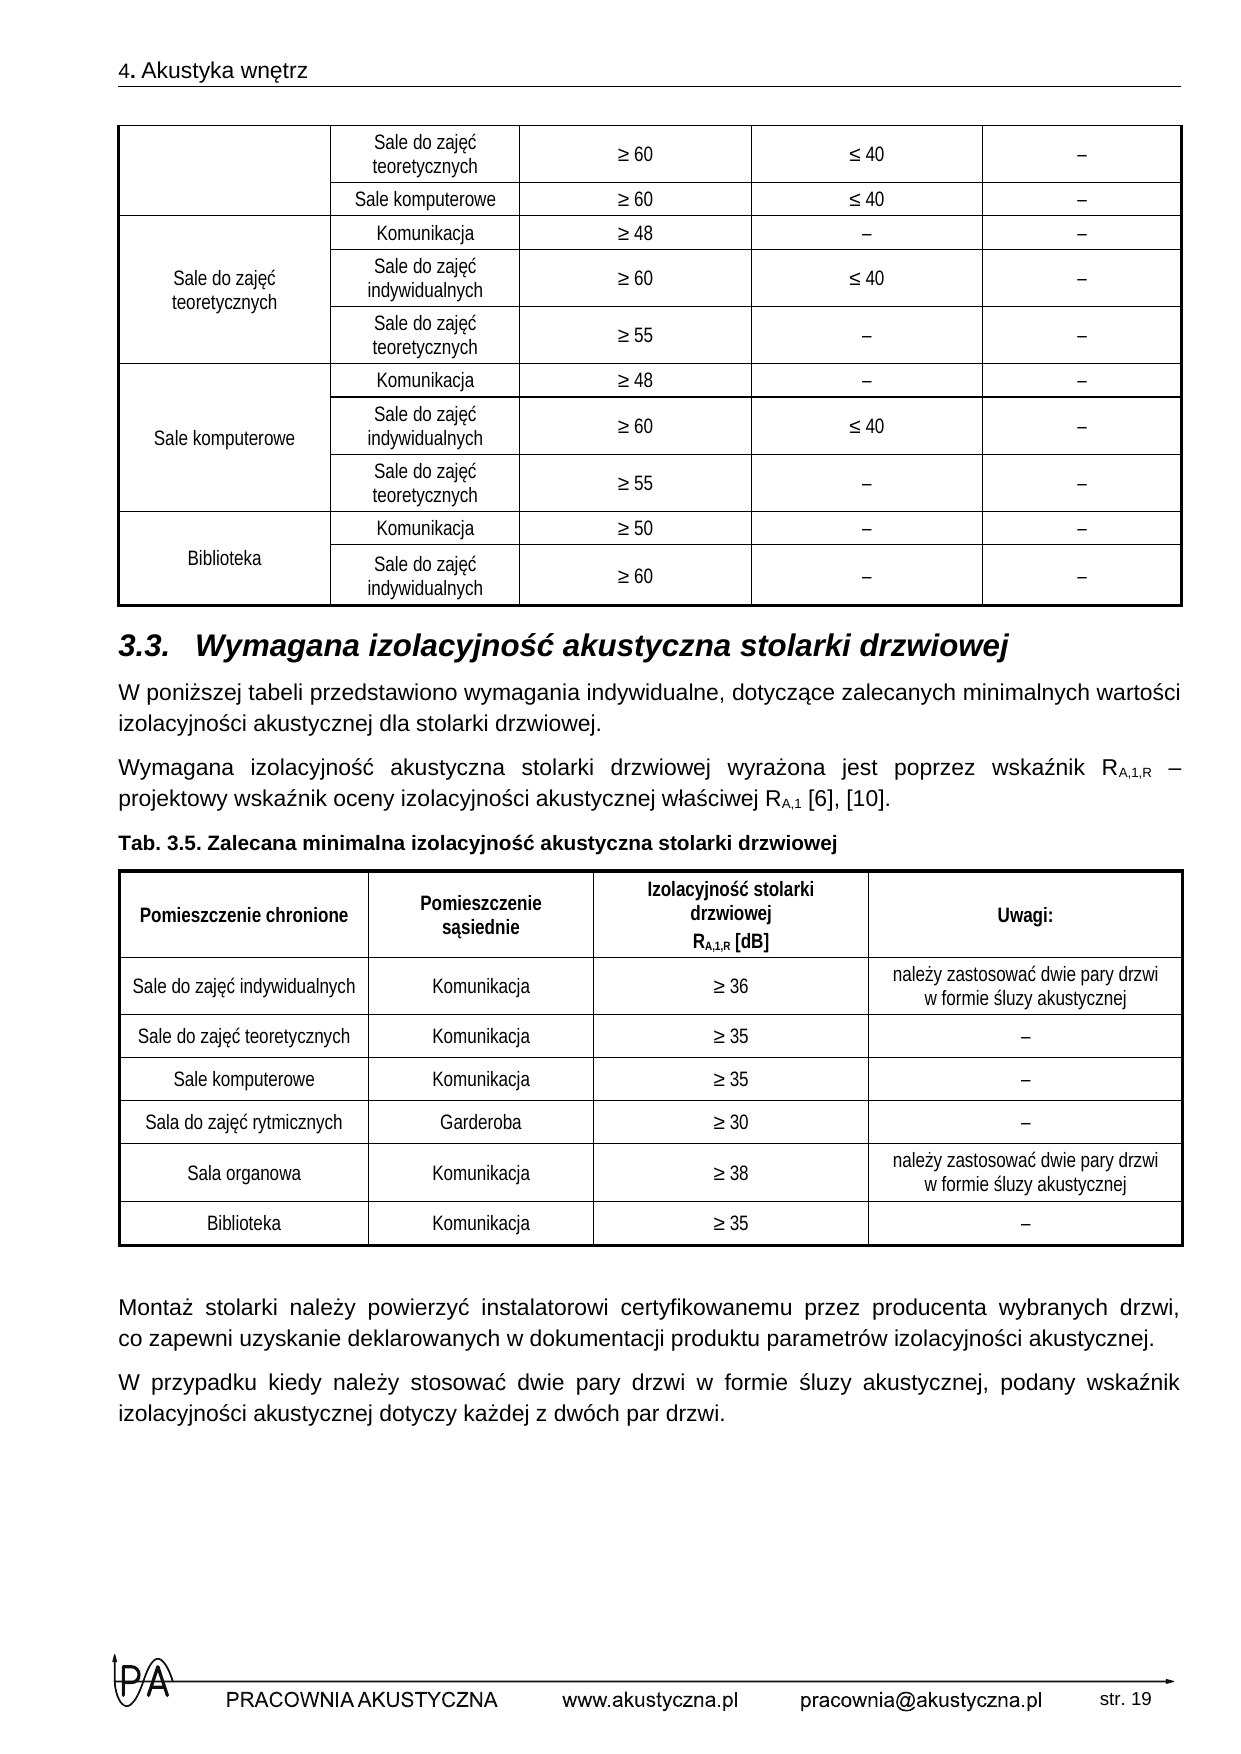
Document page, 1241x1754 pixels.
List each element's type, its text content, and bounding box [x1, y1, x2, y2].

table_cell należy zastosować dwie pary drzwi w formie śluzy akustycznej [869, 1144, 1181, 1201]
table_header Pomieszczenie sąsiednie [369, 873, 593, 957]
text W przypadku kiedy należy stosować dwie pary drzwi w formie śluzy akustycznej, podany wskaźnik izolacyjności akustycznej dotyczy każdej z dwóch par drzwi. [118, 1365, 1181, 1428]
table_cell Komunikacja [369, 1144, 593, 1201]
table_cell – [752, 545, 982, 604]
table_cell ≤ 40 [752, 398, 982, 454]
table_cell Sale do zajęć indywidualnych [331, 398, 519, 454]
table_cell – [869, 1015, 1181, 1057]
table_cell Sale komputerowe [331, 183, 519, 215]
table_cell ≤ 40 [752, 126, 982, 182]
table_cell ≥ 60 [520, 183, 751, 215]
table_cell – [983, 307, 1180, 363]
table_cell ≥ 55 [520, 307, 751, 363]
table_cell Sale do zajęć teoretycznych [331, 455, 519, 511]
table_cell Sala do zajęć rytmicznych [121, 1101, 368, 1143]
table_cell ≤ 40 [752, 250, 982, 306]
table_cell – [983, 250, 1180, 306]
text Wymagana izolacyjność akustyczna stolarki drzwiowej wyrażona jest poprzez wskaźnik RA,1,R – projektowy wskaźnik oceny izolacyjności akustycznej właściwej RA,1 [6], [10]. [118, 751, 1181, 813]
table_cell ≥ 50 [520, 512, 751, 544]
table_cell – [752, 455, 982, 511]
table_cell Sale do zajęć indywidualnych [121, 958, 368, 1014]
table_cell – [869, 1202, 1181, 1243]
table_cell Komunikacja [331, 512, 519, 544]
table_cell – [869, 1101, 1181, 1143]
table_cell Komunikacja [369, 958, 593, 1014]
table_cell – [752, 364, 982, 396]
table_cell Sala organowa [121, 1144, 368, 1201]
table_cell ≥ 35 [594, 1202, 868, 1243]
table_cell ≥ 48 [520, 216, 751, 248]
text W poniższej tabeli przedstawiono wymagania indywidualne, dotyczące zalecanych minimalnych wartości izolacyjności akustycznej dla stolarki drzwiowej. [118, 676, 1181, 738]
table_cell ≥ 38 [594, 1144, 868, 1201]
table_cell Garderoba [369, 1101, 593, 1143]
table_cell – [752, 216, 982, 248]
table_cell ≥ 36 [594, 958, 868, 1014]
table_cell należy zastosować dwie pary drzwi w formie śluzy akustycznej [869, 958, 1181, 1014]
table_cell – [983, 364, 1180, 396]
table_cell Sale do zajęć teoretycznych [331, 126, 519, 182]
table_cell Komunikacja [369, 1202, 593, 1243]
table_cell – [869, 1058, 1181, 1100]
table_cell Komunikacja [331, 216, 519, 248]
table_cell – [983, 126, 1180, 182]
table_cell Sale do zajęć teoretycznych [120, 216, 330, 363]
table_cell – [752, 512, 982, 544]
table_cell – [983, 455, 1180, 511]
table_cell Sale do zajęć teoretycznych [121, 1015, 368, 1057]
table_cell Komunikacja [369, 1058, 593, 1100]
table_cell ≥ 48 [520, 364, 751, 396]
table_cell ≥ 60 [520, 545, 751, 604]
table_cell Komunikacja [331, 364, 519, 396]
subtitle Wymagana izolacyjność akustyczna stolarki drzwiowej [118, 632, 1181, 663]
table_cell – [983, 545, 1180, 604]
table_cell ≥ 55 [520, 455, 751, 511]
table_cell – [983, 183, 1180, 215]
table_cell ≥ 35 [594, 1058, 868, 1100]
table_cell ≥ 30 [594, 1101, 868, 1143]
table_cell ≤ 40 [752, 183, 982, 215]
table_cell – [983, 398, 1180, 454]
table_header Izolacyjność stolarki drzwiowej RA,1,R [dB] [594, 873, 868, 957]
table_cell Sale do zajęć teoretycznych [331, 307, 519, 363]
table_cell – [983, 512, 1180, 544]
table_header Uwagi: [869, 873, 1181, 957]
table_cell ≥ 35 [594, 1015, 868, 1057]
table_cell Komunikacja [369, 1015, 593, 1057]
table_cell Sale komputerowe [120, 364, 330, 511]
table_cell Biblioteka [120, 512, 330, 604]
table_cell ≥ 60 [520, 398, 751, 454]
table_header Pomieszczenie chronione [121, 873, 368, 957]
table_cell ≥ 60 [520, 126, 751, 182]
text Montaż stolarki należy powierzyć instalatorowi certyfikowanemu przez producenta wybranych drzwi, co zapewni uzyskanie deklarowanych w dokumentacji produktu parametrów izolacyjności akustycznej. [118, 1290, 1181, 1353]
table_cell Sale do zajęć indywidualnych [331, 545, 519, 604]
table_cell Biblioteka [121, 1202, 368, 1243]
table_cell – [983, 216, 1180, 248]
table_cell – [752, 307, 982, 363]
table_cell Sale do zajęć indywidualnych [331, 250, 519, 306]
table_cell ≥ 60 [520, 250, 751, 306]
table_cell Sale komputerowe [121, 1058, 368, 1100]
